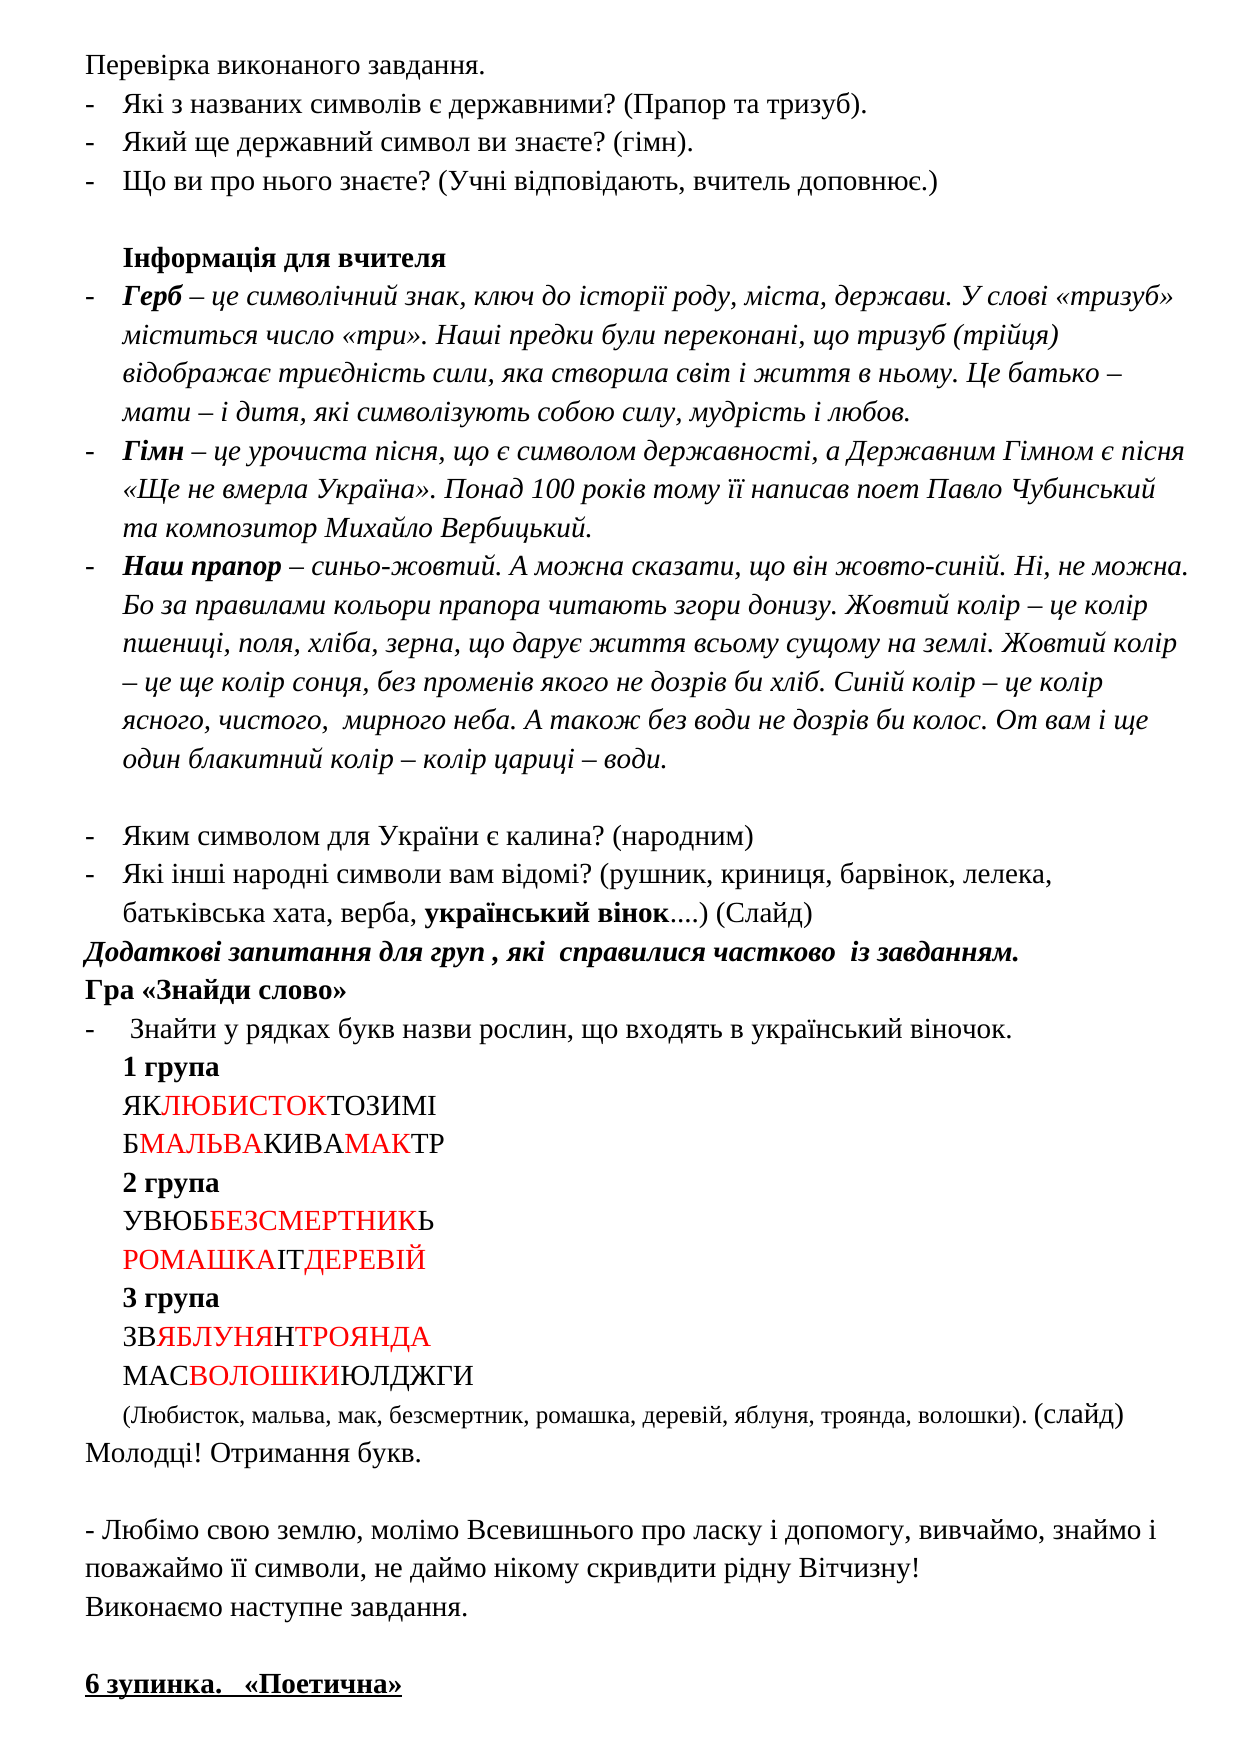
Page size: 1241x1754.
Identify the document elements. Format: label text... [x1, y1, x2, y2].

list (Любисток, мальва, мак, безсмертник, ромашка, деревій, яблуня, троянда, волошки). (слайд) [122, 1396, 1193, 1430]
text - Любімо свою землю, молімо Всевишнього про ласку і допомогу, вивчаймо, знаймо і поважаймо її символи, не даймо нікому скривдити рідну Вітчизну! [85, 1512, 1193, 1584]
list Гімн – це урочиста пісня, що є символом державності, а Державним Гімном є пісня «Ще не вмерла Україна». Понад 100 років тому її написав поет Павло Чубинський та композитор Михайло Вербицький. [85, 433, 1193, 543]
text Перевірка виконаного завдання. [85, 47, 1193, 81]
list Наш прапор – синьо-жовтий. А можна сказати, що він жовто-синій. Ні, не можна. Бо за правилами кольори прапора читають згори донизу. Жовтий колір – це колір пшениці, поля, хліба, зерна, що дарує життя всьому сущому на землі. Жовтий колір – це ще колір сонця, без променів якого не дозрів би хліб. Синій колір – це колір ясного, чистого, мирного неба. А також без води не дозрів би колос. От вам і ще один блакитний колір – колір цариці – води. [85, 548, 1193, 774]
text Молодці! Отримання букв. [85, 1435, 1193, 1468]
list Яким символом для України є калина? (народним) [85, 818, 1193, 852]
list 1 група [122, 1049, 1193, 1083]
list Який ще державний символ ви знаєте? (гімн). [85, 124, 1193, 158]
list Знайти у рядках букв назви рослин, що входять в український віночок. [85, 1011, 1193, 1044]
text Додаткові запитання для груп , які справилися частково із завданням. [85, 934, 1193, 967]
text 6 зупинка. «Поетична» [85, 1666, 1193, 1699]
text Гра «Знайди слово» [85, 972, 1193, 1006]
list Які з названих символів є державними? (Прапор та тризуб). [85, 86, 1193, 119]
list 2 група [122, 1165, 1193, 1198]
list Що ви про нього знаєте? (Учні відповідають, вчитель доповнює.) [85, 163, 1193, 196]
list ЯКЛЮБИСТОКТОЗИМІ [122, 1088, 1193, 1121]
list БМАЛЬВАКИВАМАКТР [122, 1126, 1193, 1160]
list Інформація для вчителя [122, 240, 1193, 273]
list Герб – це символічний знак, ключ до історії роду, міста, держави. У слові «тризуб» міститься число «три». Наші предки були переконані, що тризуб (трійця) відображає триєдність сили, яка створила світ і життя в ньому. Це батько – мати – і дитя, які символізують собою силу, мудрість і любов. [85, 278, 1193, 428]
list ЗВЯБЛУНЯНТРОЯНДА [122, 1319, 1193, 1353]
list РОМАШКАІТДЕРЕВІЙ [122, 1242, 1193, 1276]
list 3 група [122, 1281, 1193, 1314]
list Які інші народні символи вам відомі? (рушник, криниця, барвінок, лелека, батьківська хата, верба, український вінок....) (Слайд) [85, 857, 1193, 929]
list УВЮББЕЗСМЕРТНИКЬ [122, 1203, 1193, 1237]
text Виконаємо наступне завдання. [85, 1589, 1193, 1622]
list МАСВОЛОШКИЮЛДЖГИ [122, 1358, 1193, 1391]
